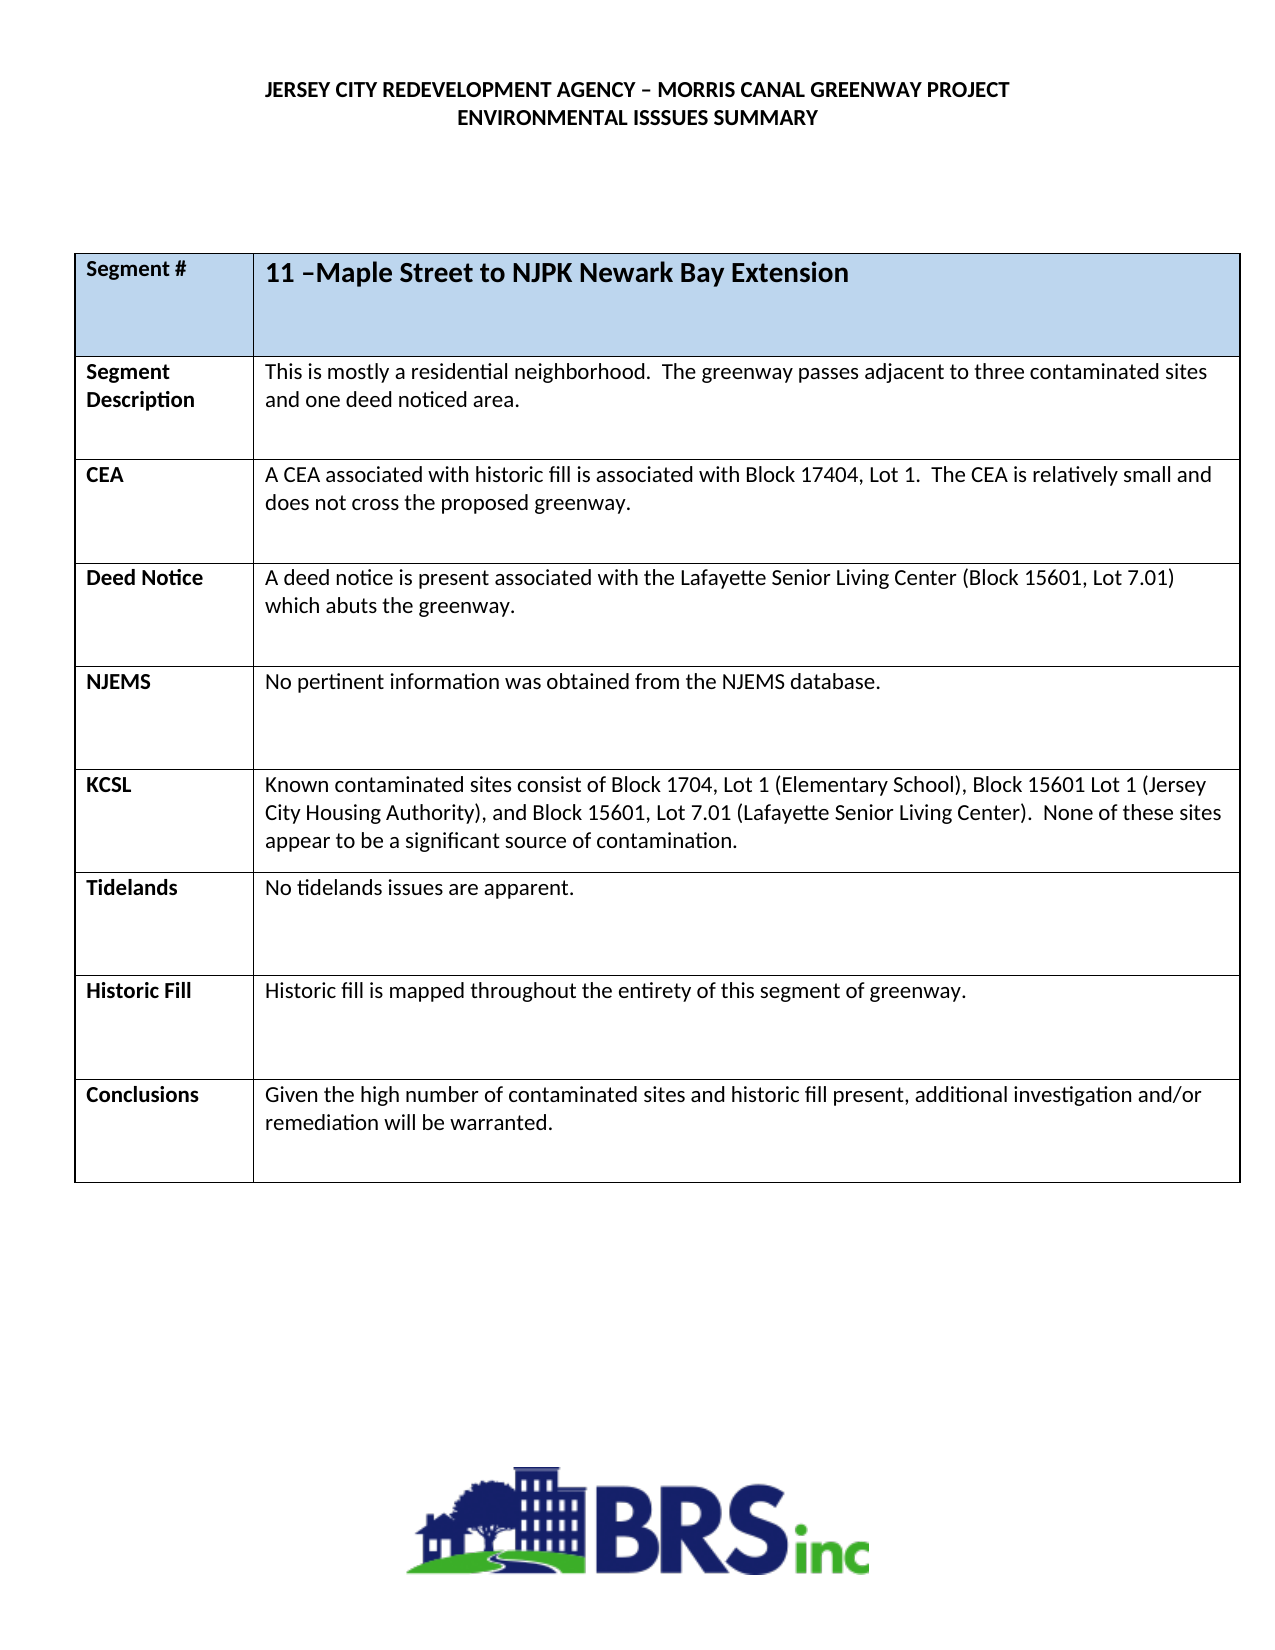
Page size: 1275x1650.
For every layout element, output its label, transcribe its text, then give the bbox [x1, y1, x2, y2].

table_cell CEA [76, 460, 253, 562]
table_cell A CEA associated with historic fill is associated with Block 17404, Lot 1. The CEA is relatively small and does not cross the proposed greenway. [254, 460, 1239, 562]
table_cell NJEMS [76, 667, 253, 769]
table_cell No pertinent information was obtained from the NJEMS database. [254, 667, 1239, 769]
picture [406, 1467, 869, 1575]
table_header Segment # [76, 254, 253, 356]
table_cell Conclusions [76, 1080, 253, 1182]
table_cell KCSL [76, 770, 253, 872]
table_cell Tidelands [76, 873, 253, 975]
table_cell No tidelands issues are apparent. [254, 873, 1239, 975]
table_cell Historic fill is mapped throughout the entirety of this segment of greenway. [254, 976, 1239, 1079]
table_cell This is mostly a residential neighborhood. The greenway passes adjacent to three contaminated sites and one deed noticed area. [254, 357, 1239, 459]
table_cell Deed Notice [76, 564, 253, 666]
table_cell Given the high number of contaminated sites and historic fill present, additional investigation and/or remediation will be warranted. [254, 1080, 1239, 1182]
table_cell Historic Fill [76, 976, 253, 1079]
table_cell Known contaminated sites consist of Block 1704, Lot 1 (Elementary School), Block 15601 Lot 1 (Jersey City Housing Authority), and Block 15601, Lot 7.01 (Lafayette Senior Living Center). None of these sites appear to be a significant source of contamination. [254, 770, 1239, 872]
table_cell Segment Description [76, 357, 253, 459]
table_header 11 –Maple Street to NJPK Newark Bay Extension [254, 254, 1239, 356]
table_cell A deed notice is present associated with the Lafayette Senior Living Center (Block 15601, Lot 7.01) which abuts the greenway. [254, 564, 1239, 666]
